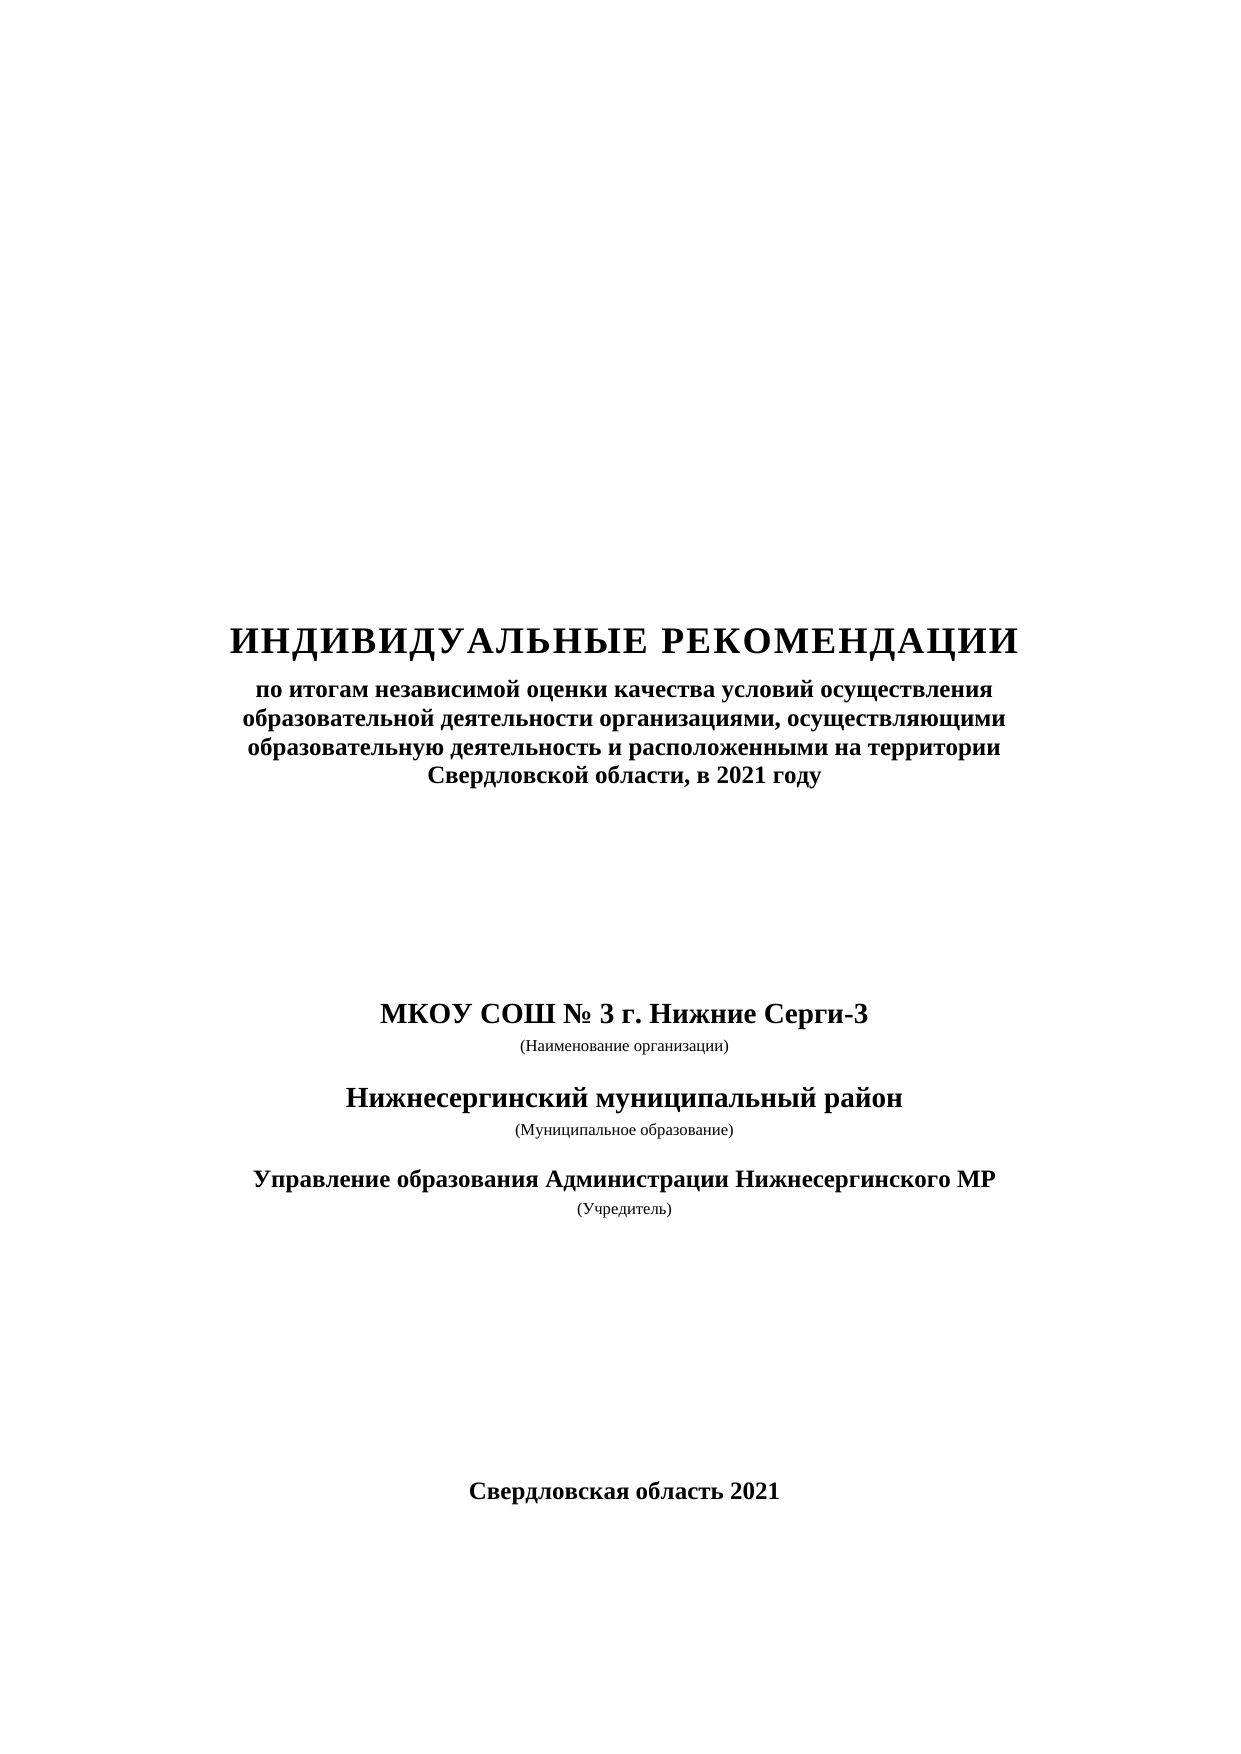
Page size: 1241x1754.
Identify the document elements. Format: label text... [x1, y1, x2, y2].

text Управление образования Администрации Нижнесергинского МР [177, 1164, 1071, 1193]
text (Наименование организации) [177, 1036, 1071, 1055]
text (Муниципальное образование) [177, 1120, 1071, 1139]
text Нижнесергинский муниципальный район [177, 1080, 1071, 1114]
text ИНДИВИДУАЛЬНЫЕ РЕКОМЕНДАЦИИ [177, 619, 1071, 662]
text Свердловская область 2021 [177, 1476, 1071, 1505]
text МКОУ СОШ № 3 г. Нижние Серги-3 [177, 996, 1071, 1030]
text по итогам независимой оценки качества условий осуществления образовательной деятельности организациями, осуществляющими образовательную деятельность и расположенными на территории Свердловской области, в 2021 году [177, 674, 1071, 789]
text (Учредитель) [177, 1199, 1071, 1218]
